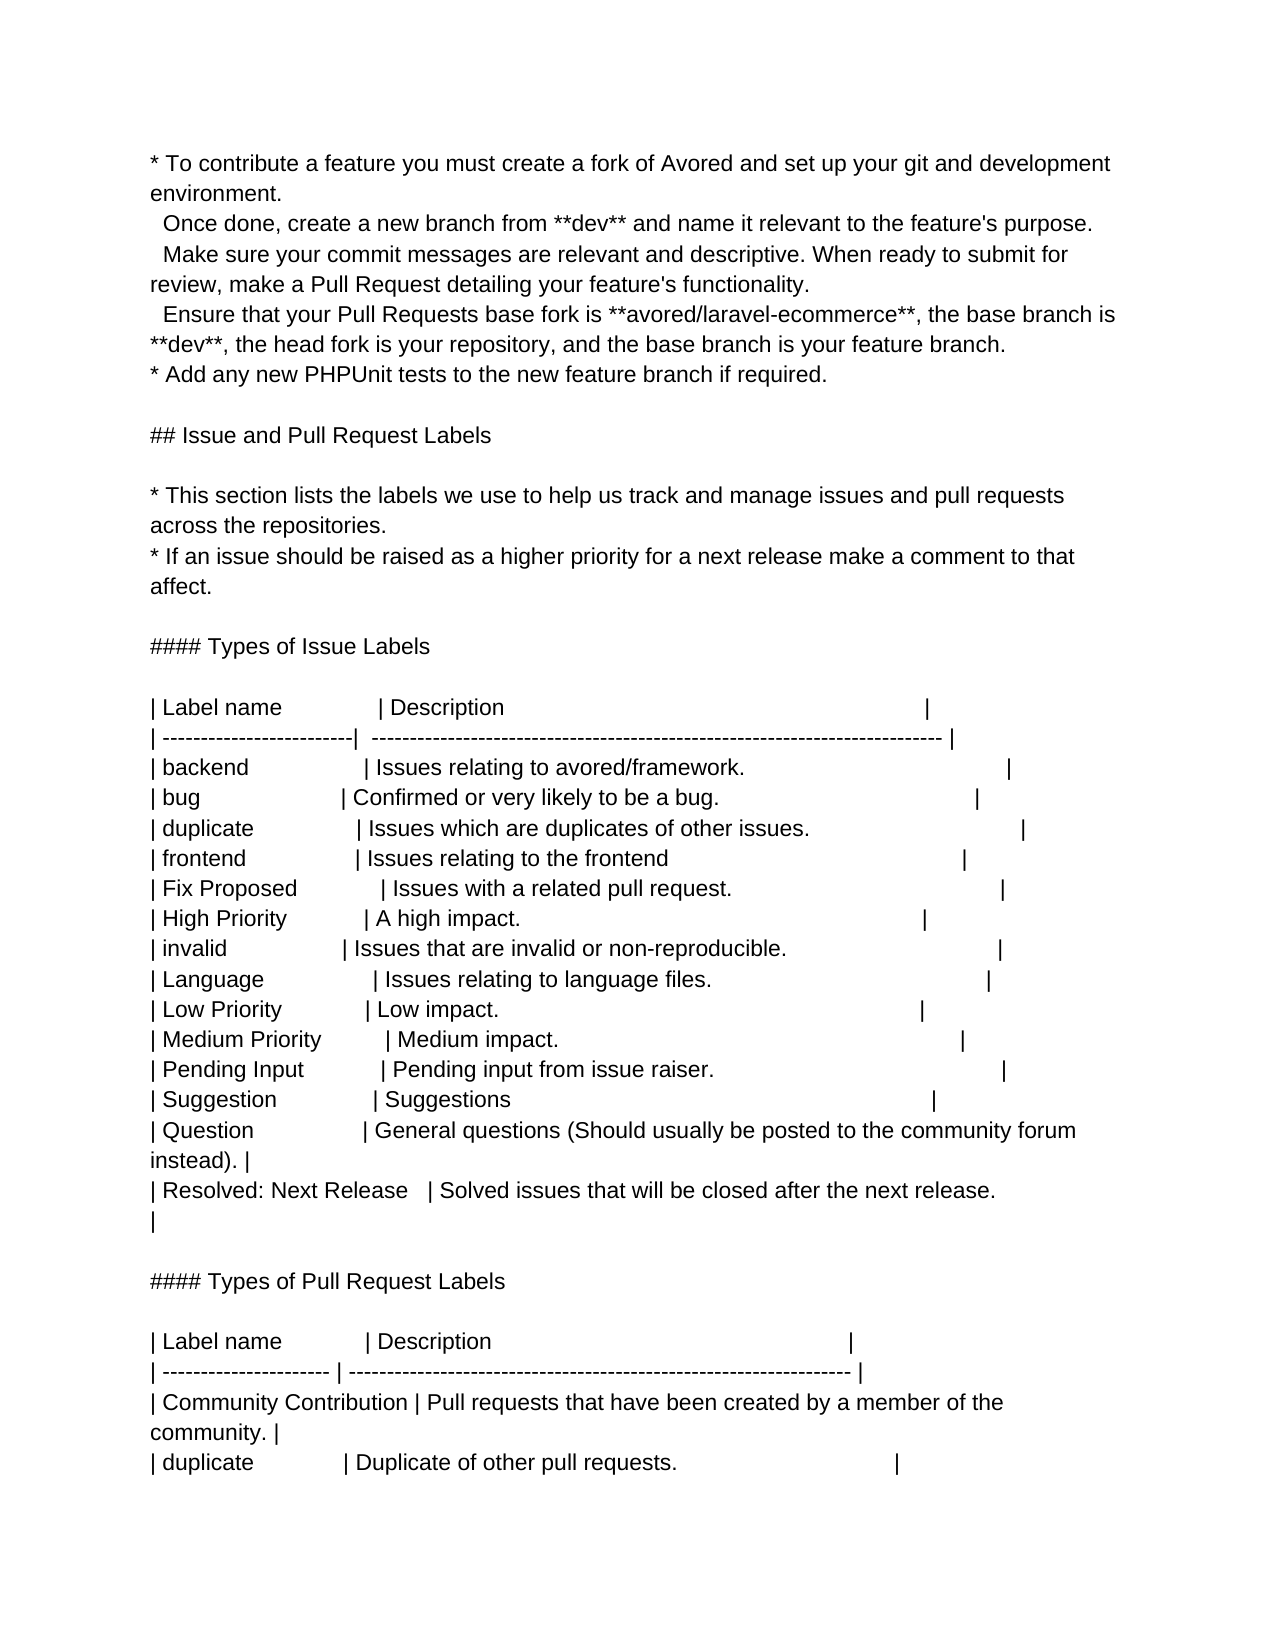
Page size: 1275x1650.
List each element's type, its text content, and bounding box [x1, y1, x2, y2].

text | duplicate | Issues which are duplicates of other issues. | [150, 814, 1125, 841]
text * This section lists the labels we use to help us track and manage issues and pull requests across the repositories. [150, 482, 1125, 539]
text | Label name | Description | [150, 1328, 1125, 1354]
text | Community Contribution | Pull requests that have been created by a member of the community. | [150, 1388, 1125, 1445]
text #### Types of Pull Request Labels [150, 1268, 1125, 1294]
text | Fix Proposed | Issues with a related pull request. | [150, 875, 1125, 901]
text | Low Priority | Low impact. | [150, 996, 1125, 1022]
text | Language | Issues relating to language files. | [150, 966, 1125, 992]
text | Suggestion | Suggestions | [150, 1086, 1125, 1113]
text | ---------------------- | ------------------------------------------------------------------ | [150, 1358, 1125, 1385]
text Ensure that your Pull Requests base fork is **avored/laravel-ecommerce**, the base branch is **dev**, the head fork is your repository, and the base branch is your feature branch. [150, 301, 1125, 358]
text | High Priority | A high impact. | [150, 905, 1125, 932]
text | Medium Priority | Medium impact. | [150, 1026, 1125, 1052]
text | bug | Confirmed or very likely to be a bug. | [150, 784, 1125, 811]
text #### Types of Issue Labels [150, 633, 1125, 660]
text | Label name | Description | [150, 694, 1125, 720]
text * If an issue should be raised as a higher priority for a next release make a comment to that affect. [150, 543, 1125, 599]
text | Question | General questions (Should usually be posted to the community forum instead). | [150, 1117, 1125, 1173]
text | Pending Input | Pending input from issue raiser. | [150, 1056, 1125, 1083]
text ## Issue and Pull Request Labels [150, 422, 1125, 448]
text | invalid | Issues that are invalid or non-reproducible. | [150, 935, 1125, 962]
text | backend | Issues relating to avored/framework. | [150, 754, 1125, 781]
text * Add any new PHPUnit tests to the new feature branch if required. [150, 361, 1125, 388]
text Make sure your commit messages are relevant and descriptive. When ready to submit for review, make a Pull Request detailing your feature's functionality. [150, 241, 1125, 297]
text | Resolved: Next Release | Solved issues that will be closed after the next release. | [150, 1177, 1125, 1234]
text Once done, create a new branch from **dev** and name it relevant to the feature's purpose. [150, 210, 1125, 237]
text * To contribute a feature you must create a fork of Avored and set up your git and development environment. [150, 150, 1125, 207]
text | -------------------------| --------------------------------------------------------------------------- | [150, 724, 1125, 750]
text | duplicate | Duplicate of other pull requests. | [150, 1449, 1125, 1475]
text | frontend | Issues relating to the frontend | [150, 845, 1125, 871]
